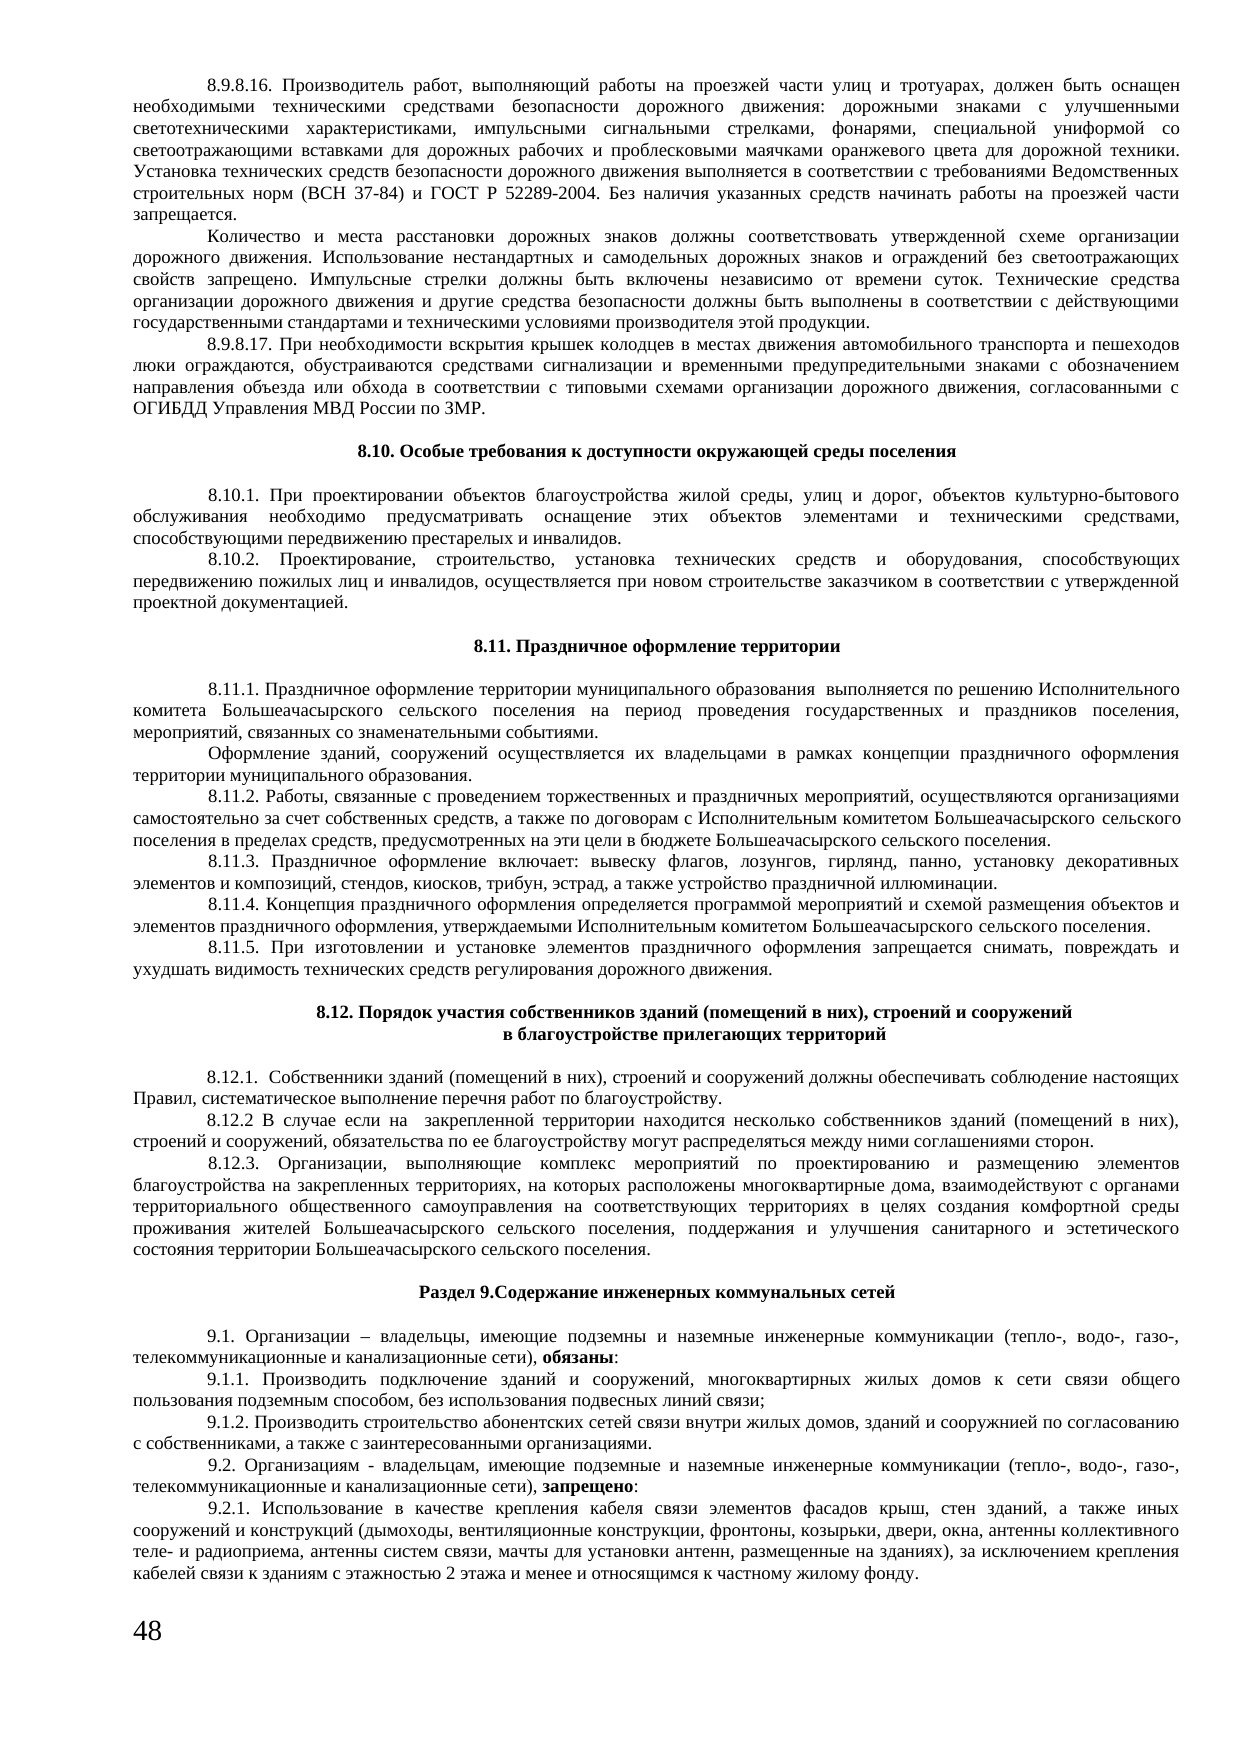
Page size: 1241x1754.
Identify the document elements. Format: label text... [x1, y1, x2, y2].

text 9.1.2. Производить строительство абонентских сетей связи внутри жилых домов, зданий и сооружнией по согласованию с собственниками, а также с заинтересованными организациями. [133, 1411, 1181, 1454]
text 8.11.2. Работы, связанные с проведением торжественных и праздничных мероприятий, осуществляются организациями самостоятельно за счет собственных средств, а также по договорам с Исполнительным комитетом Большеачасырского сельского поселения в пределах средств, предусмотренных на эти цели в бюджете Большеачасырского сельского поселения. [133, 785, 1181, 850]
text 8.11.1. Праздничное оформление территории муниципального образования выполняется по решению Исполнительного комитета Большеачасырского сельского поселения на период проведения государственных и праздников поселения, мероприятий, связанных со знаменательными событиями. [133, 678, 1181, 742]
text 8.12.3. Организации, выполняющие комплекс мероприятий по проектированию и размещению элементов благоустройства на закрепленных территориях, на которых расположены многоквартирные дома, взаимодействуют с органами территориального общественного самоуправления на соответствующих территориях в целях создания комфортной среды проживания жителей Большеачасырского сельского поселения, поддержания и улучшения санитарного и эстетического состояния территории Большеачасырского сельского поселения. [133, 1152, 1181, 1260]
text Количество и места расстановки дорожных знаков должны соответствовать утвержденной схеме организации дорожного движения. Использование нестандартных и самодельных дорожных знаков и ограждений без светоотражающих свойств запрещено. Импульсные стрелки должны быть включены независимо от времени суток. Технические средства организации дорожного движения и другие средства безопасности должны быть выполнены в соответствии с действующими государственными стандартами и техническими условиями производителя этой продукции. [133, 225, 1181, 333]
text 9.1. Организации – владельцы, имеющие подземны и наземные инженерные коммуникации (тепло-, водо-, газо-, телекоммуникационные и канализационные сети), обязаны: [133, 1324, 1181, 1368]
text 8.10.2. Проектирование, строительство, установка технических средств и оборудования, способствующих передвижению пожилых лиц и инвалидов, осуществляется при новом строительстве заказчиком в соответствии с утвержденной проектной документацией. [133, 548, 1181, 613]
text 8.11.4. Концепция праздничного оформления определяется программой мероприятий и схемой размещения объектов и элементов праздничного оформления, утверждаемыми Исполнительным комитетом Большеачасырского сельского поселения. [133, 893, 1181, 936]
text 8.9.8.16. Производитель работ, выполняющий работы на проезжей части улиц и тротуарах, должен быть оснащен необходимыми техническими средствами безопасности дорожного движения: дорожными знаками с улучшенными светотехническими характеристиками, импульсными сигнальными стрелками, фонарями, специальной униформой со светоотражающими вставками для дорожных рабочих и проблесковыми маячками оранжевого цвета для дорожной техники. Установка технических средств безопасности дорожного движения выполняется в соответствии с требованиями Ведомственных строительных норм (ВСН 37-84) и ГОСТ Р 52289-2004. Без наличия указанных средств начинать работы на проезжей части запрещается. [133, 74, 1181, 225]
text 9.2. Организациям - владельцам, имеющие подземные и наземные инженерные коммуникации (тепло-, водо-, газо-, телекоммуникационные и канализационные сети), запрещено: [133, 1454, 1181, 1497]
text 8.11. Праздничное оформление территории [133, 634, 1181, 656]
text Раздел 9.Содержание инженерных коммунальных сетей [133, 1281, 1181, 1303]
text 8.9.8.17. При необходимости вскрытия крышек колодцев в местах движения автомобильного транспорта и пешеходов люки ограждаются, обустраиваются средствами сигнализации и временными предупредительными знаками с обозначением направления объезда или обхода в соответствии с типовыми схемами организации дорожного движения, согласованными с ОГИБДД Управления МВД России по ЗМР. [133, 333, 1181, 419]
text в благоустройстве прилегающих территорий [133, 1023, 1181, 1044]
text 8.12. Порядок участия собственников зданий (помещений в них), строений и сооружений [133, 1001, 1181, 1023]
text 8.11.5. При изготовлении и установке элементов праздничного оформления запрещается снимать, повреждать и ухудшать видимость технических средств регулирования дорожного движения. [133, 936, 1181, 979]
text 8.10.1. При проектировании объектов благоустройства жилой среды, улиц и дорог, объектов культурно-бытового обслуживания необходимо предусматривать оснащение этих объектов элементами и техническими средствами, способствующими передвижению престарелых и инвалидов. [133, 483, 1181, 548]
text 8.10. Особые требования к доступности окружающей среды поселения [133, 440, 1181, 462]
text 8.12.2 В случае если на закрепленной территории находится несколько собственников зданий (помещений в них), строений и сооружений, обязательства по ее благоустройству могут распределяться между ними соглашениями сторон. [133, 1109, 1181, 1152]
text 8.11.3. Праздничное оформление включает: вывеску флагов, лозунгов, гирлянд, панно, установку декоративных элементов и композиций, стендов, киосков, трибун, эстрад, а также устройство праздничной иллюминации. [133, 850, 1181, 893]
text 9.1.1. Производить подключение зданий и сооружений, многоквартирных жилых домов к сети связи общего пользования подземным способом, без использования подвесных линий связи; [133, 1368, 1181, 1411]
text 9.2.1. Использование в качестве крепления кабеля связи элементов фасадов крыш, стен зданий, а также иных сооружений и конструкций (дымоходы, вентиляционные конструкции, фронтоны, козырьки, двери, окна, антенны коллективного теле- и радиоприема, антенны систем связи, мачты для установки антенн, размещенные на зданиях), за исключением крепления кабелей связи к зданиям с этажностью 2 этажа и менее и относящимся к частному жилому фонду. [133, 1497, 1181, 1583]
text 8.12.1. Собственники зданий (помещений в них), строений и сооружений должны обеспечивать соблюдение настоящих Правил, систематическое выполнение перечня работ по благоустройству. [133, 1066, 1181, 1109]
text Оформление зданий, сооружений осуществляется их владельцами в рамках концепции праздничного оформления территории муниципального образования. [133, 742, 1181, 785]
